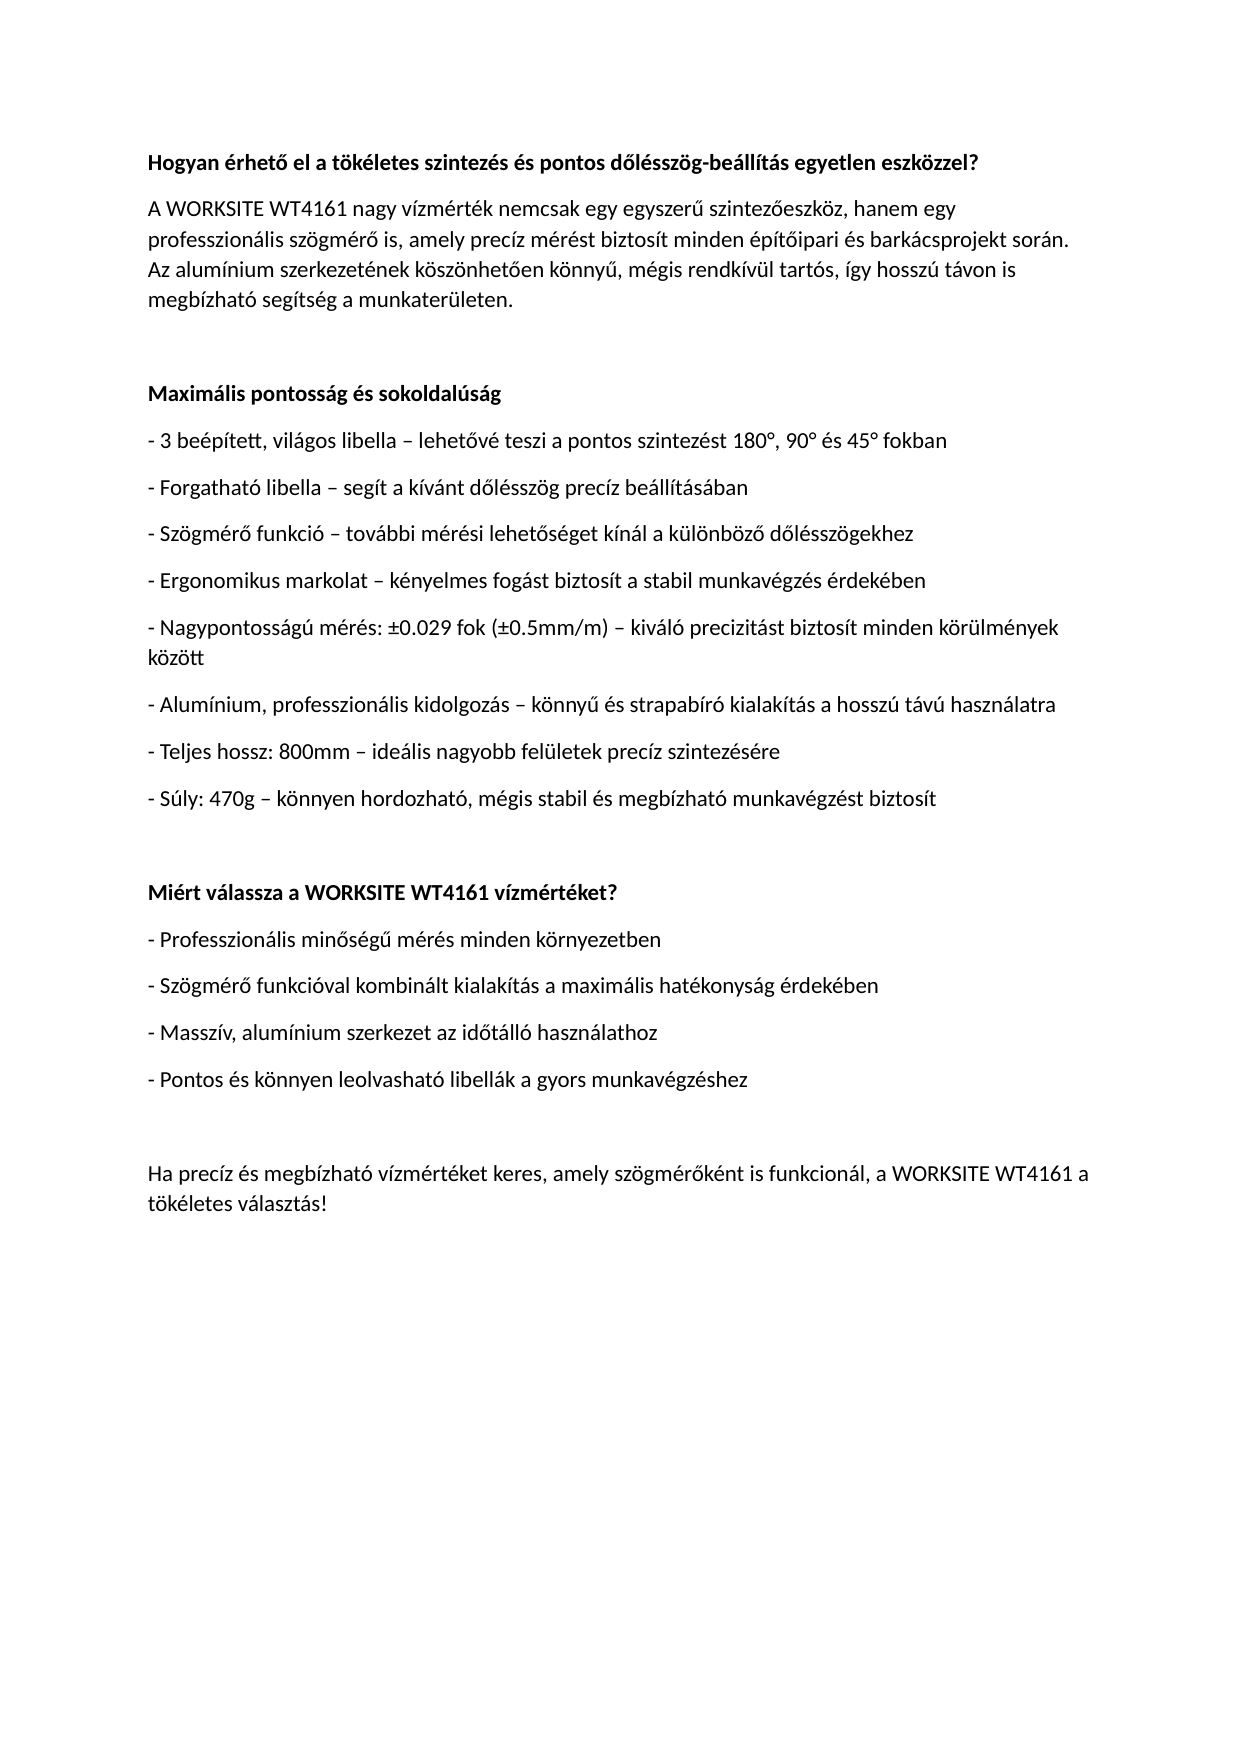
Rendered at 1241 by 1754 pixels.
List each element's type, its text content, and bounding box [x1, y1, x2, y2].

text - Nagypontosságú mérés: ±0.029 fok (±0.5mm/m) – kiváló precizitást biztosít minden körülmények között [148, 613, 1093, 671]
text - 3 beépített, világos libella – lehetővé teszi a pontos szintezést 180°, 90° és 45° fokban [148, 426, 1093, 454]
text - Teljes hossz: 800mm – ideális nagyobb felületek precíz szintezésére [148, 737, 1093, 765]
text A WORKSITE WT4161 nagy vízmérték nemcsak egy egyszerű szintezőeszköz, hanem egy professzionális szögmérő is, amely precíz mérést biztosít minden építőipari és barkácsprojekt során. Az alumínium szerkezetének köszönhetően könnyű, mégis rendkívül tartós, így hosszú távon is megbízható segítség a munkaterületen. [148, 194, 1093, 313]
text - Alumínium, professzionális kidolgozás – könnyű és strapabíró kialakítás a hosszú távú használatra [148, 690, 1093, 718]
text Maximális pontosság és sokoldalúság [148, 379, 1093, 407]
text - Szögmérő funkció – további mérési lehetőséget kínál a különböző dőlésszögekhez [148, 519, 1093, 547]
text Hogyan érhető el a tökéletes szintezés és pontos dőlésszög-beállítás egyetlen eszközzel? [148, 148, 1093, 176]
text Ha precíz és megbízható vízmértéket keres, amely szögmérőként is funkcionál, a WORKSITE WT4161 a tökéletes választás! [148, 1159, 1093, 1217]
text - Szögmérő funkcióval kombinált kialakítás a maximális hatékonyság érdekében [148, 972, 1093, 999]
text - Professzionális minőségű mérés minden környezetben [148, 925, 1093, 953]
text - Súly: 470g – könnyen hordozható, mégis stabil és megbízható munkavégzést biztosít [148, 784, 1093, 812]
text - Ergonomikus markolat – kényelmes fogást biztosít a stabil munkavégzés érdekében [148, 566, 1093, 594]
text - Forgatható libella – segít a kívánt dőlésszög precíz beállításában [148, 473, 1093, 501]
text - Masszív, alumínium szerkezet az időtálló használathoz [148, 1018, 1093, 1046]
text - Pontos és könnyen leolvasható libellák a gyors munkavégzéshez [148, 1065, 1093, 1093]
text Miért válassza a WORKSITE WT4161 vízmértéket? [148, 878, 1093, 906]
